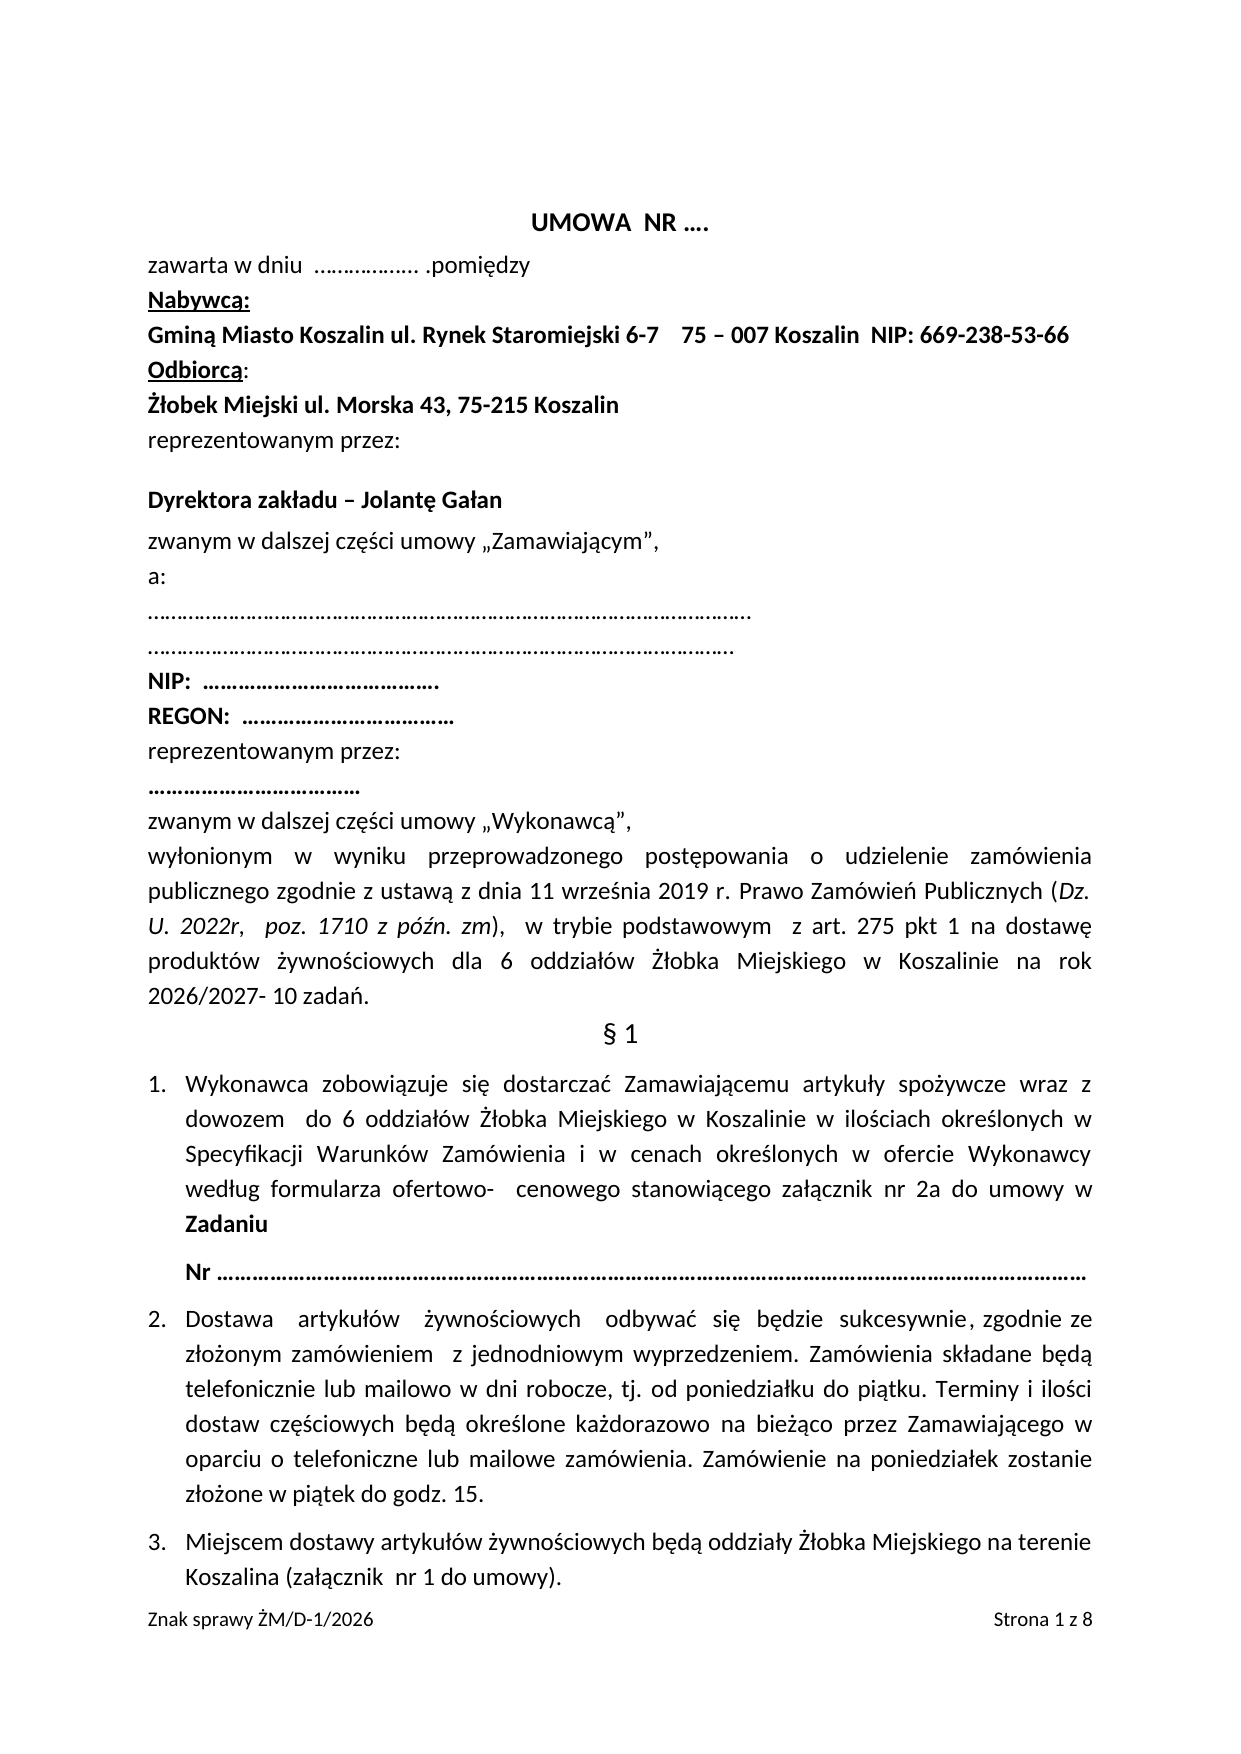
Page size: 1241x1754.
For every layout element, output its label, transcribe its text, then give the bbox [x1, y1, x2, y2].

text Żłobek Miejski ul. Morska 43, 75-215 Koszalin [148, 389, 1093, 419]
subtitle UMOWA NR …. [148, 205, 1093, 238]
text a: [148, 560, 1093, 591]
text …………………………………………………………………………………………… [148, 595, 1093, 626]
list Dostawa artykułów żywnościowych odbywać się będzie sukcesywnie, zgodnie ze złożonym zamówieniem z jednodniowym wyprzedzeniem. Zamówienia składane będą telefonicznie lub mailowo w dni robocze, tj. od poniedziałku do piątku. Terminy i ilości dostaw częściowych będą określone każdorazowo na bieżąco przez Zamawiającego w oparciu o telefoniczne lub mailowe zamówienia. Zamówienie na poniedziałek zostanie złożone w piątek do godz. 15. [148, 1304, 1093, 1509]
text ………………………………………………………………………………………… [148, 630, 1093, 661]
text wyłonionym w wyniku przeprowadzonego postępowania o udzielenie zamówienia publicznego zgodnie z ustawą z dnia 11 września 2019 r. Prawo Zamówień Publicznych (Dz. U. 2022r, poz. 1710 z późn. zm), w trybie podstawowym z art. 275 pkt 1 na dostawę produktów żywnościowych dla 6 oddziałów Żłobka Miejskiego w Koszalinie na rok 2026/2027- 10 zadań. [148, 840, 1093, 1011]
text ……………………………… [148, 770, 1093, 801]
text Nr ………………………………………………………………………………………………………………………………… [185, 1256, 1093, 1287]
text zawarta w dniu ……………... .pomiędzy [148, 249, 1093, 279]
text zwanym w dalszej części umowy „Zamawiającym”, [148, 525, 1093, 556]
text reprezentowanym przez: [148, 424, 1093, 454]
list Wykonawca zobowiązuje się dostarczać Zamawiającemu artykuły spożywcze wraz z dowozem do 6 oddziałów Żłobka Miejskiego w Koszalinie w ilościach określonych w Specyfikacji Warunków Zamówienia i w cenach określonych w ofercie Wykonawcy według formularza ofertowo- cenowego stanowiącego załącznik nr 2a do umowy w Zadaniu [148, 1069, 1093, 1239]
text reprezentowanym przez: [148, 735, 1093, 766]
text Odbiorcą: [148, 354, 1093, 384]
subtitle Dyrektora zakładu – Jolantę Gałan [148, 484, 1093, 514]
text NIP: …………………………………. [148, 665, 1093, 696]
text Nabywcą: [148, 284, 1093, 314]
text § 1 [148, 1015, 1093, 1051]
text Gminą Miasto Koszalin ul. Rynek Staromiejski 6-7 75 – 007 Koszalin NIP: 669-238-53-66 [148, 319, 1093, 349]
list Miejscem dostawy artykułów żywnościowych będą oddziały Żłobka Miejskiego na terenie Koszalina (załącznik nr 1 do umowy). [148, 1526, 1093, 1592]
text zwanym w dalszej części umowy „Wykonawcą”, [148, 805, 1093, 836]
text REGON: ……………………………… [148, 700, 1093, 731]
